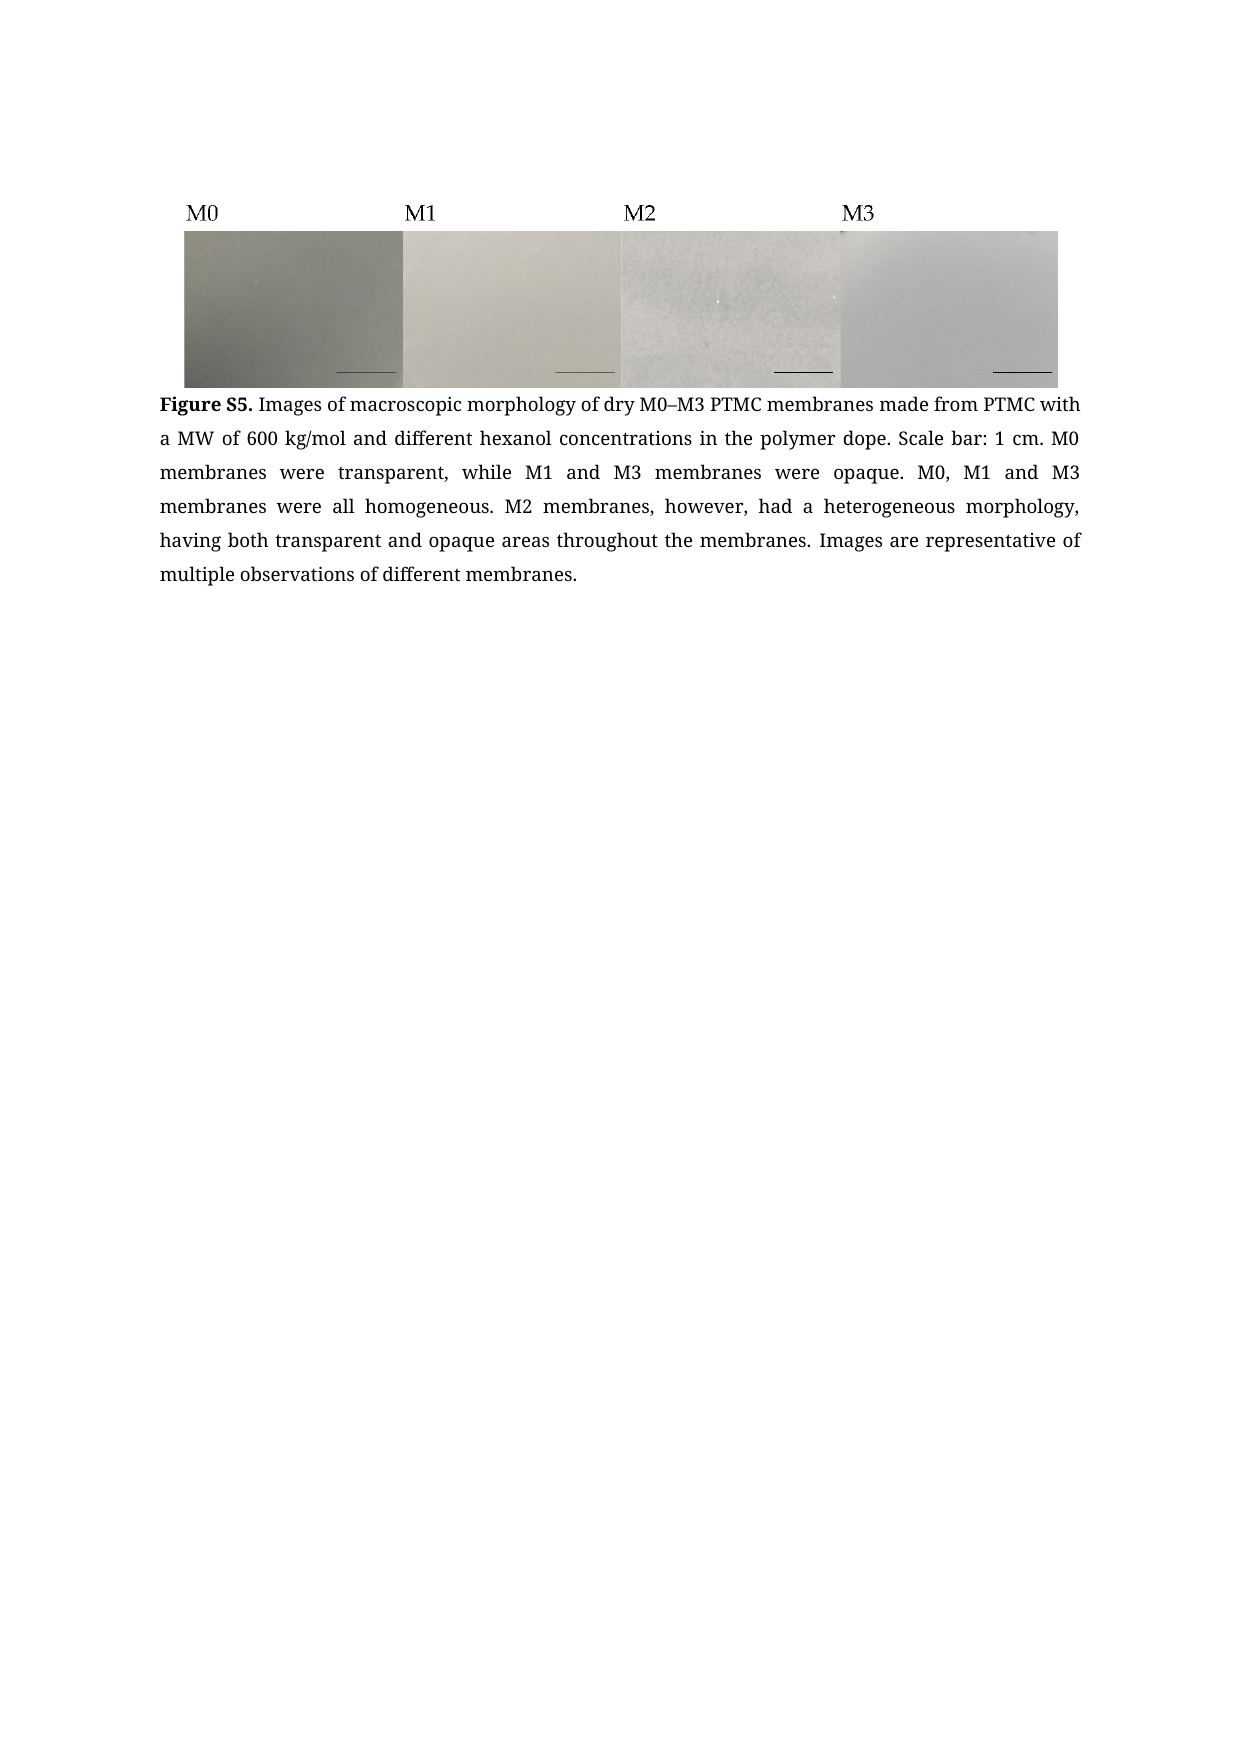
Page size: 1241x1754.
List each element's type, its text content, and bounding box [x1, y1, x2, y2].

picture [182, 192, 1058, 388]
text Figure S5. Images of macroscopic morphology of dry M0–M3 PTMC membranes made from PTMC with a MW of 600 kg/mol and different hexanol concentrations in the polymer dope. Scale bar: 1 cm. M0 membranes were transparent, while M1 and M3 membranes were opaque. M0, M1 and M3 membranes were all homogeneous. M2 membranes, however, had a heterogeneous morphology, having both transparent and opaque areas throughout the membranes. Images are representative of multiple observations of different membranes. [159, 387, 1081, 591]
